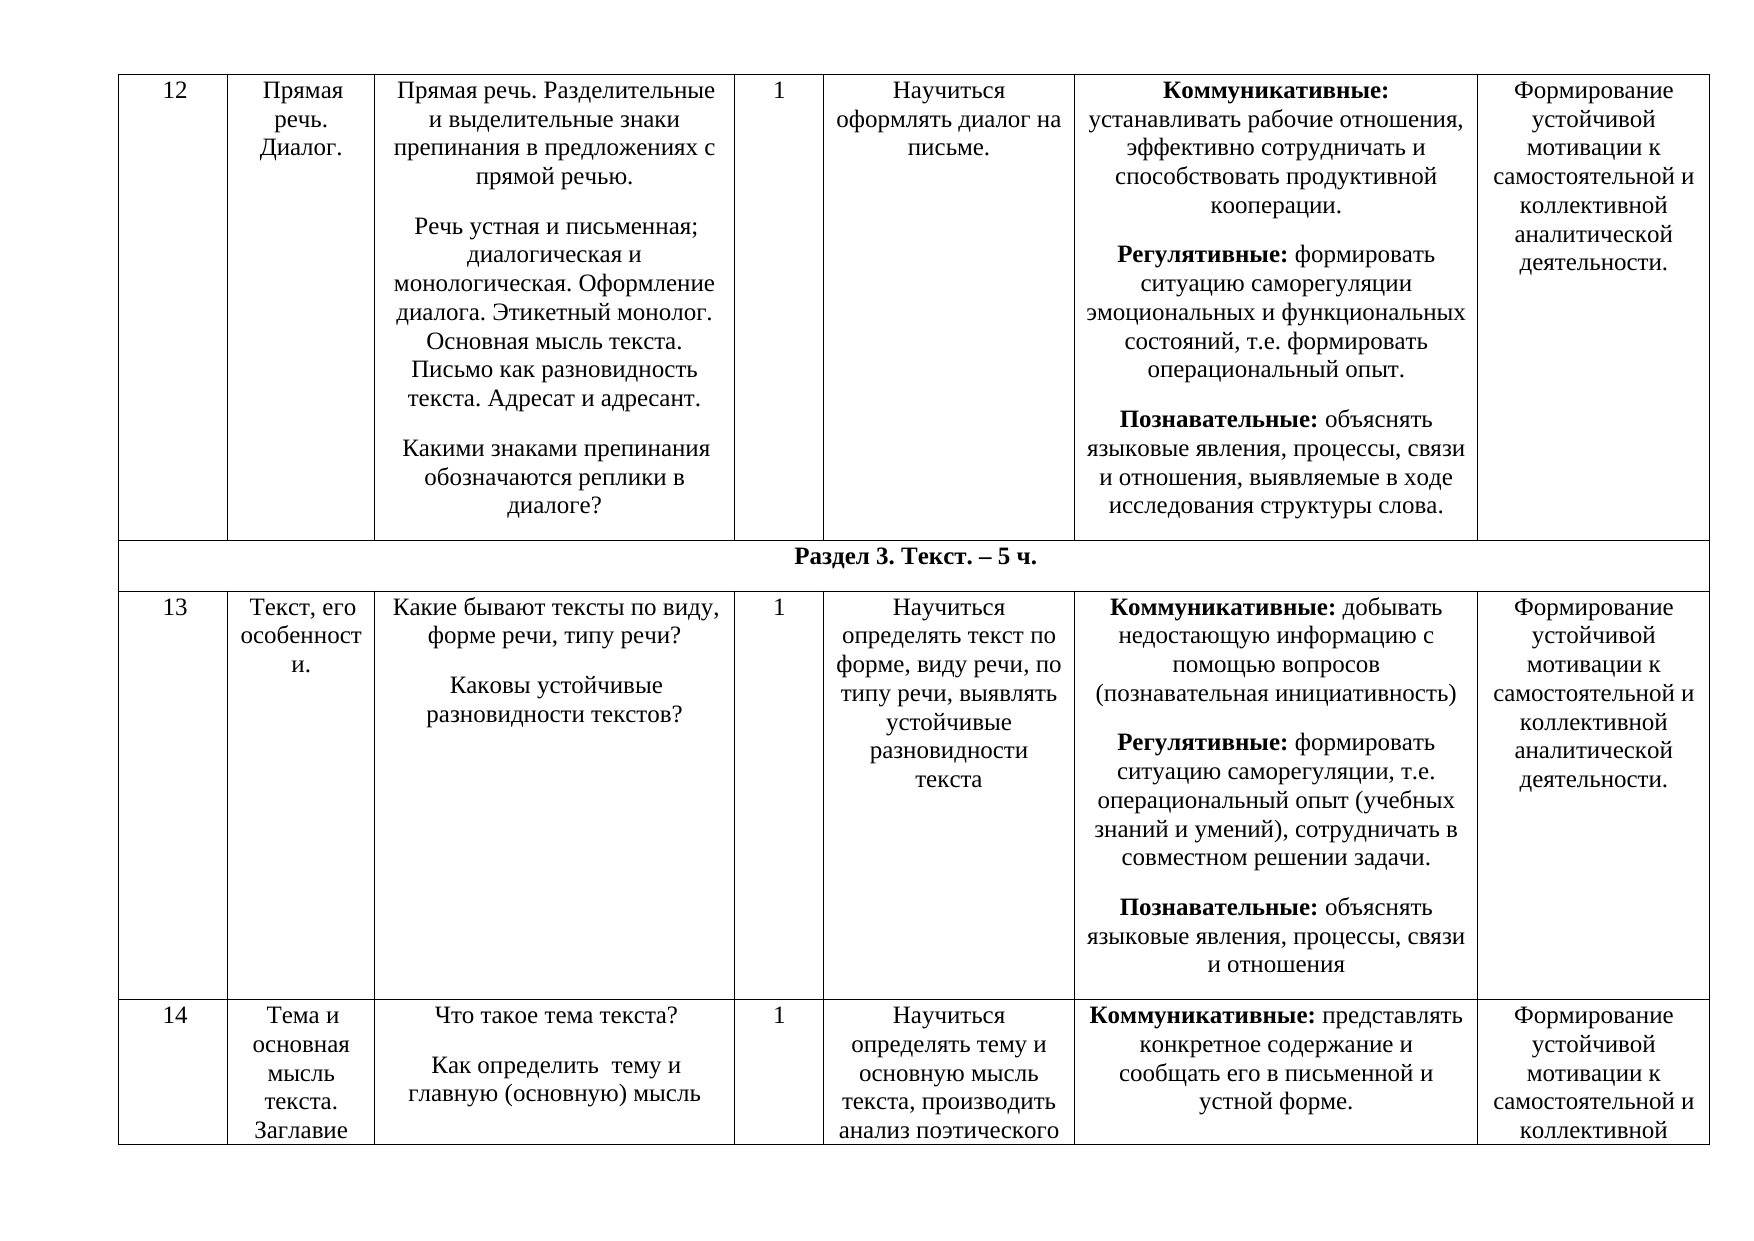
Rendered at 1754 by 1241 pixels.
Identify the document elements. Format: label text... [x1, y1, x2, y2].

table_cell 1 [735, 75, 823, 540]
table_cell 1 [735, 1000, 823, 1144]
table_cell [1478, 1000, 1709, 1144]
table_cell Коммуникативные: устанавливать рабочие отношения, эффективно сотрудничать и способствовать продуктивной кооперации. Регулятивные: формировать ситуацию саморегуляции эмоциональных и функциональных состояний, т.е. формировать операциональный опыт. Познавательные: объяснять языковые явления, процессы, связи и отношения, выявляемые в ходе исследования структуры слова. [1075, 75, 1477, 540]
table_cell Прямая речь. Разделительные и выделительные знаки препинания в предложениях с прямой речью. Речь устная и письменная; диалогическая и монологическая. Оформление диалога. Этикетный монолог. Основная мысль текста. Письмо как разновидность текста. Адресат и адресант. Какими знаками препинания обозначаются реплики в диалоге? [375, 75, 734, 540]
table_cell 13 [119, 592, 227, 999]
table_cell Прямая речь. Диалог. [228, 75, 374, 540]
table_cell 14 [119, 1000, 227, 1144]
table_cell Научиться оформлять диалог на письме. [824, 75, 1074, 540]
table_cell Раздел 3. Текст. – 5 ч. [119, 541, 1709, 591]
table_cell Коммуникативные: добывать недостающую информацию с помощью вопросов (познавательная инициативность) Регулятивные: формировать ситуацию саморегуляции, т.е. операциональный опыт (учебных знаний и умений), сотрудничать в совместном решении задачи. Познавательные: объяснять языковые явления, процессы, связи и отношения [1075, 592, 1477, 999]
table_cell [1075, 1000, 1477, 1144]
table_cell 12 [119, 75, 227, 540]
table_cell 1 [735, 592, 823, 999]
table_cell Формирование устойчивой мотивации к самостоятельной и коллективной аналитической деятельности. [1478, 75, 1709, 540]
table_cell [824, 1000, 1074, 1144]
table_cell Формирование устойчивой мотивации к самостоятельной и коллективной аналитической деятельности. [1478, 592, 1709, 999]
table_cell Какие бывают тексты по виду, форме речи, типу речи? Каковы устойчивые разновидности текстов? [375, 592, 734, 999]
table_cell Научиться определять текст по форме, виду речи, по типу речи, выявлять устойчивые разновидности текста [824, 592, 1074, 999]
table_cell Текст, его особенности. [228, 592, 374, 999]
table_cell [375, 1000, 734, 1144]
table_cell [228, 1000, 374, 1144]
